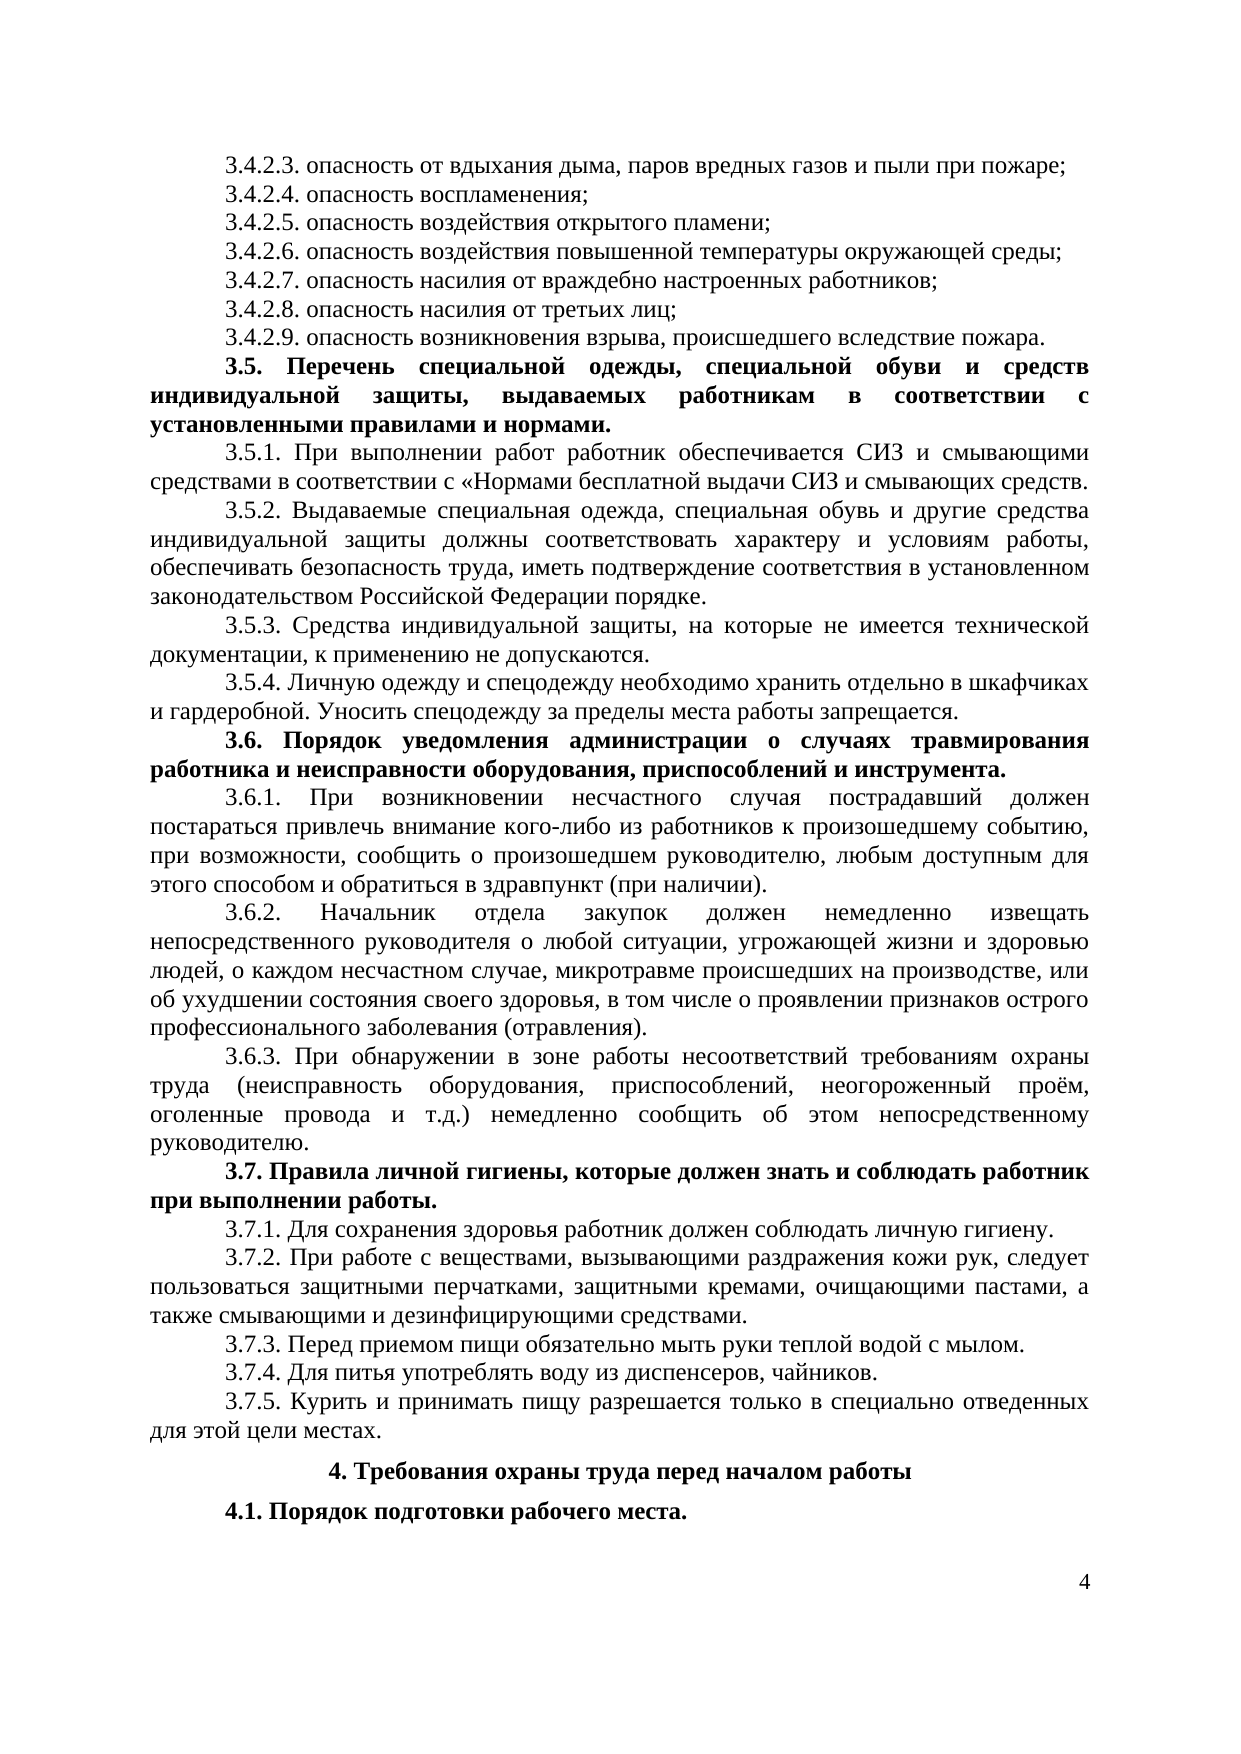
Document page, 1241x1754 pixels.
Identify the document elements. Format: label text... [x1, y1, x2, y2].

text 3.4.2.9. опасность возникновения взрыва, происшедшего вследствие пожара. [150, 322, 1090, 351]
text 3.4.2.6. опасность воздействия повышенной температуры окружающей среды; [150, 236, 1090, 265]
text 4.1. Порядок подготовки рабочего места. [150, 1496, 1090, 1525]
text 3.7.3. Перед приемом пищи обязательно мыть руки теплой водой с мылом. [150, 1329, 1090, 1357]
text 3.6.3. При обнаружении в зоне работы несоответствий требованиям охраны труда (неисправность оборудования, приспособлений, неогороженный проём, оголенные провода и т.д.) немедленно сообщить об этом непосредственному руководителю. [150, 1041, 1090, 1156]
text 3.7.4. Для питья употреблять воду из диспенсеров, чайников. [150, 1357, 1090, 1386]
text 3.4.2.8. опасность насилия от третьих лиц; [150, 294, 1090, 322]
text 4. Требования охраны труда перед началом работы [150, 1456, 1090, 1484]
text 3.7.2. При работе с веществами, вызывающими раздражения кожи рук, следует пользоваться защитными перчатками, защитными кремами, очищающими пастами, а также смывающими и дезинфицирующими средствами. [150, 1242, 1090, 1329]
text 3.7. Правила личной гигиены, которые должен знать и соблюдать работник при выполнении работы. [150, 1156, 1090, 1214]
text 3.6.1. При возникновении несчастного случая пострадавший должен постараться привлечь внимание кого-либо из работников к произошедшему событию, при возможности, сообщить о произошедшем руководителю, любым доступным для этого способом и обратиться в здравпункт (при наличии). [150, 782, 1090, 897]
text 3.4.2.4. опасность воспламенения; [150, 179, 1090, 207]
text 3.6.2. Начальник отдела закупок должен немедленно извещать непосредственного руководителя о любой ситуации, угрожающей жизни и здоровью людей, о каждом несчастном случае, микротравме происшедших на производстве, или об ухудшении состояния своего здоровья, в том числе о проявлении признаков острого профессионального заболевания (отравления). [150, 897, 1090, 1041]
text 3.5.3. Средства индивидуальной защиты, на которые не имеется технической документации, к применению не допускаются. [150, 610, 1090, 667]
text 3.4.2.5. опасность воздействия открытого пламени; [150, 207, 1090, 236]
text 3.5.4. Личную одежду и спецодежду необходимо хранить отдельно в шкафчиках и гардеробной. Уносить спецодежду за пределы места работы запрещается. [150, 667, 1090, 725]
text 3.5. Перечень специальной одежды, специальной обуви и средств индивидуальной защиты, выдаваемых работникам в соответствии с установленными правилами и нормами. [150, 351, 1090, 437]
text 3.5.2. Выдаваемые специальная одежда, специальная обувь и другие средства индивидуальной защиты должны соответствовать характеру и условиям работы, обеспечивать безопасность труда, иметь подтверждение соответствия в установленном законодательством Российской Федерации порядке. [150, 495, 1090, 610]
text 3.7.1. Для сохранения здоровья работник должен соблюдать личную гигиену. [150, 1214, 1090, 1242]
text 3.7.5. Курить и принимать пищу разрешается только в специально отведенных для этой цели местах. [150, 1386, 1090, 1444]
text 3.6. Порядок уведомления администрации о случаях травмирования работника и неисправности оборудования, приспособлений и инструмента. [150, 725, 1090, 782]
text 3.4.2.7. опасность насилия от враждебно настроенных работников; [150, 265, 1090, 294]
text 3.4.2.3. опасность от вдыхания дыма, паров вредных газов и пыли при пожаре; [150, 150, 1090, 179]
text 3.5.1. При выполнении работ работник обеспечивается СИЗ и смывающими средствами в соответствии с «Нормами бесплатной выдачи СИЗ и смывающих средств. [150, 437, 1090, 495]
